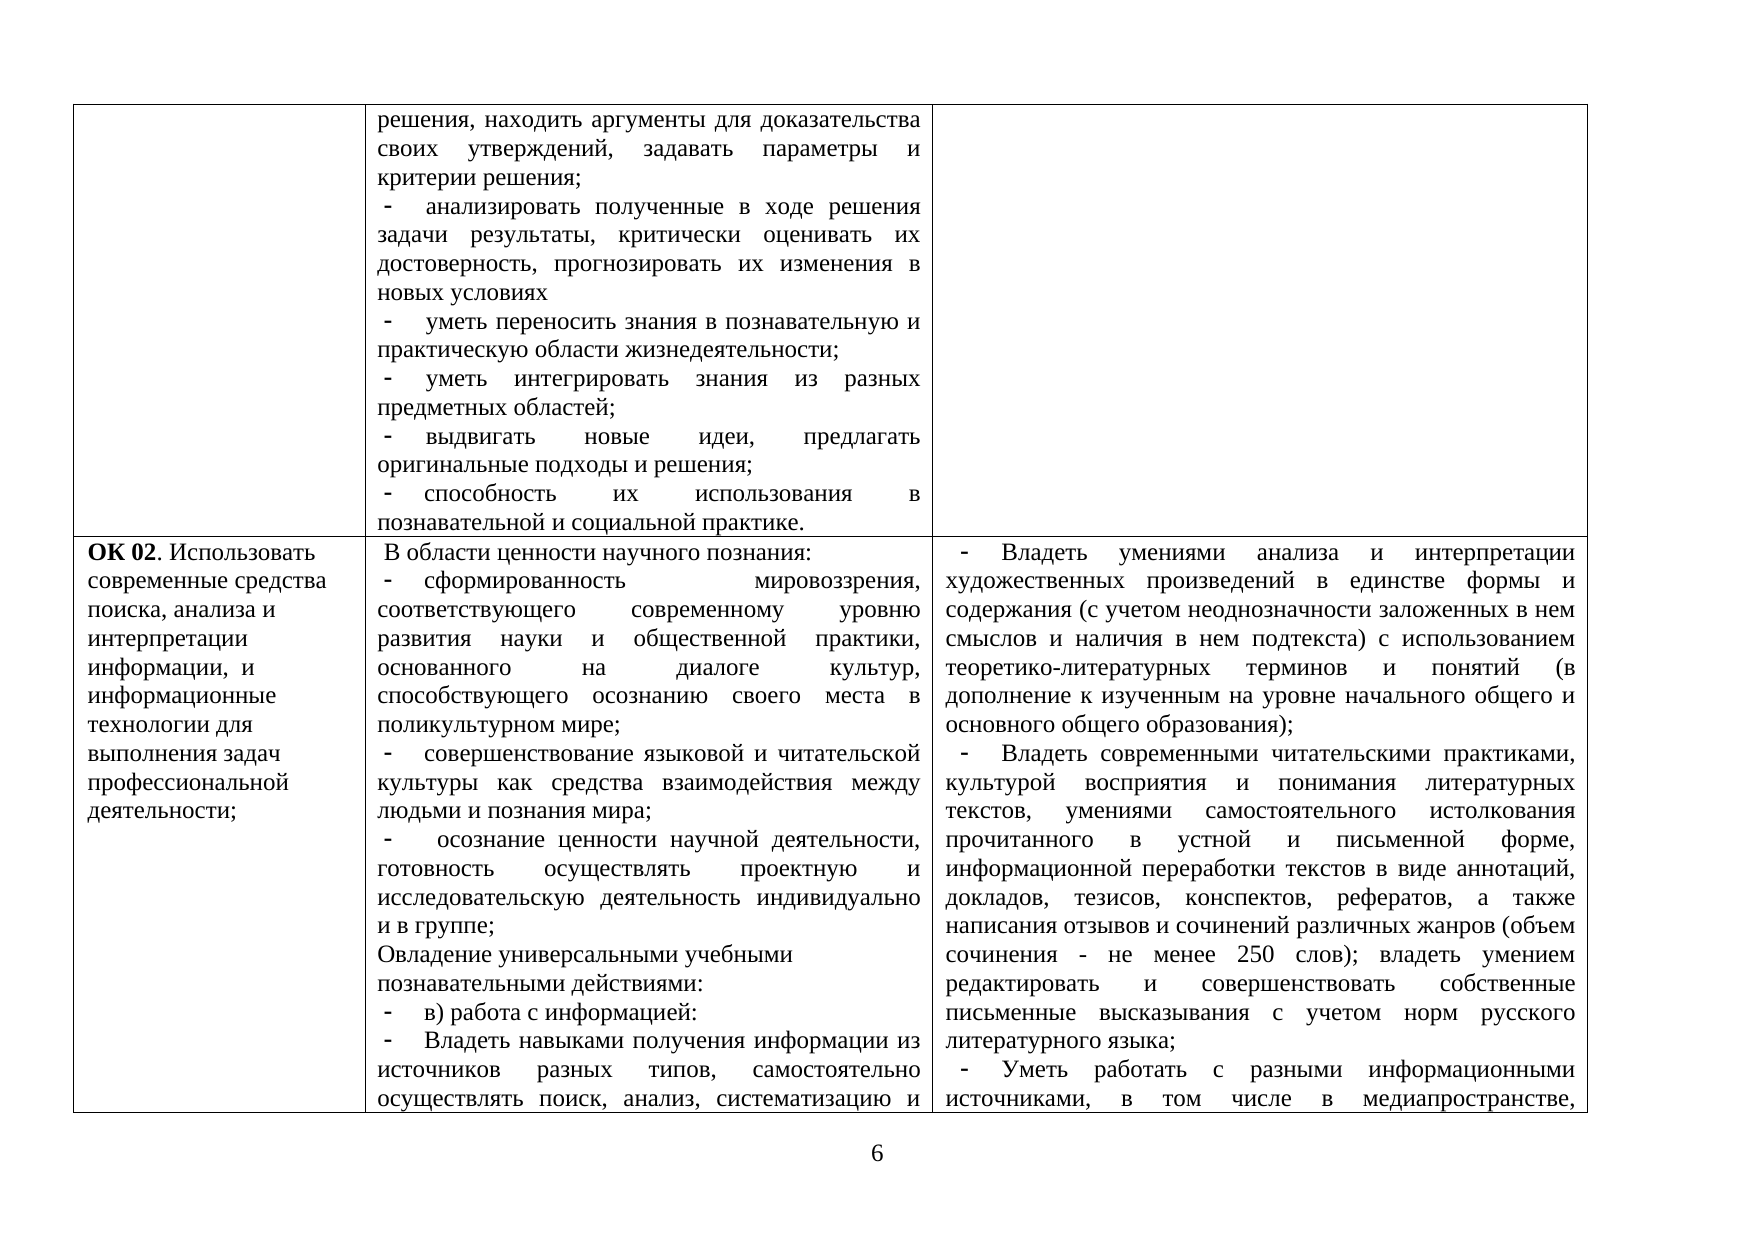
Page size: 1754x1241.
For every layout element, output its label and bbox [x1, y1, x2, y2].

table_cell [74, 537, 365, 1112]
table_cell [366, 537, 932, 1112]
table_cell [933, 537, 1587, 1112]
table_cell [74, 105, 365, 536]
table_cell [933, 105, 1587, 536]
table_cell [366, 105, 932, 536]
